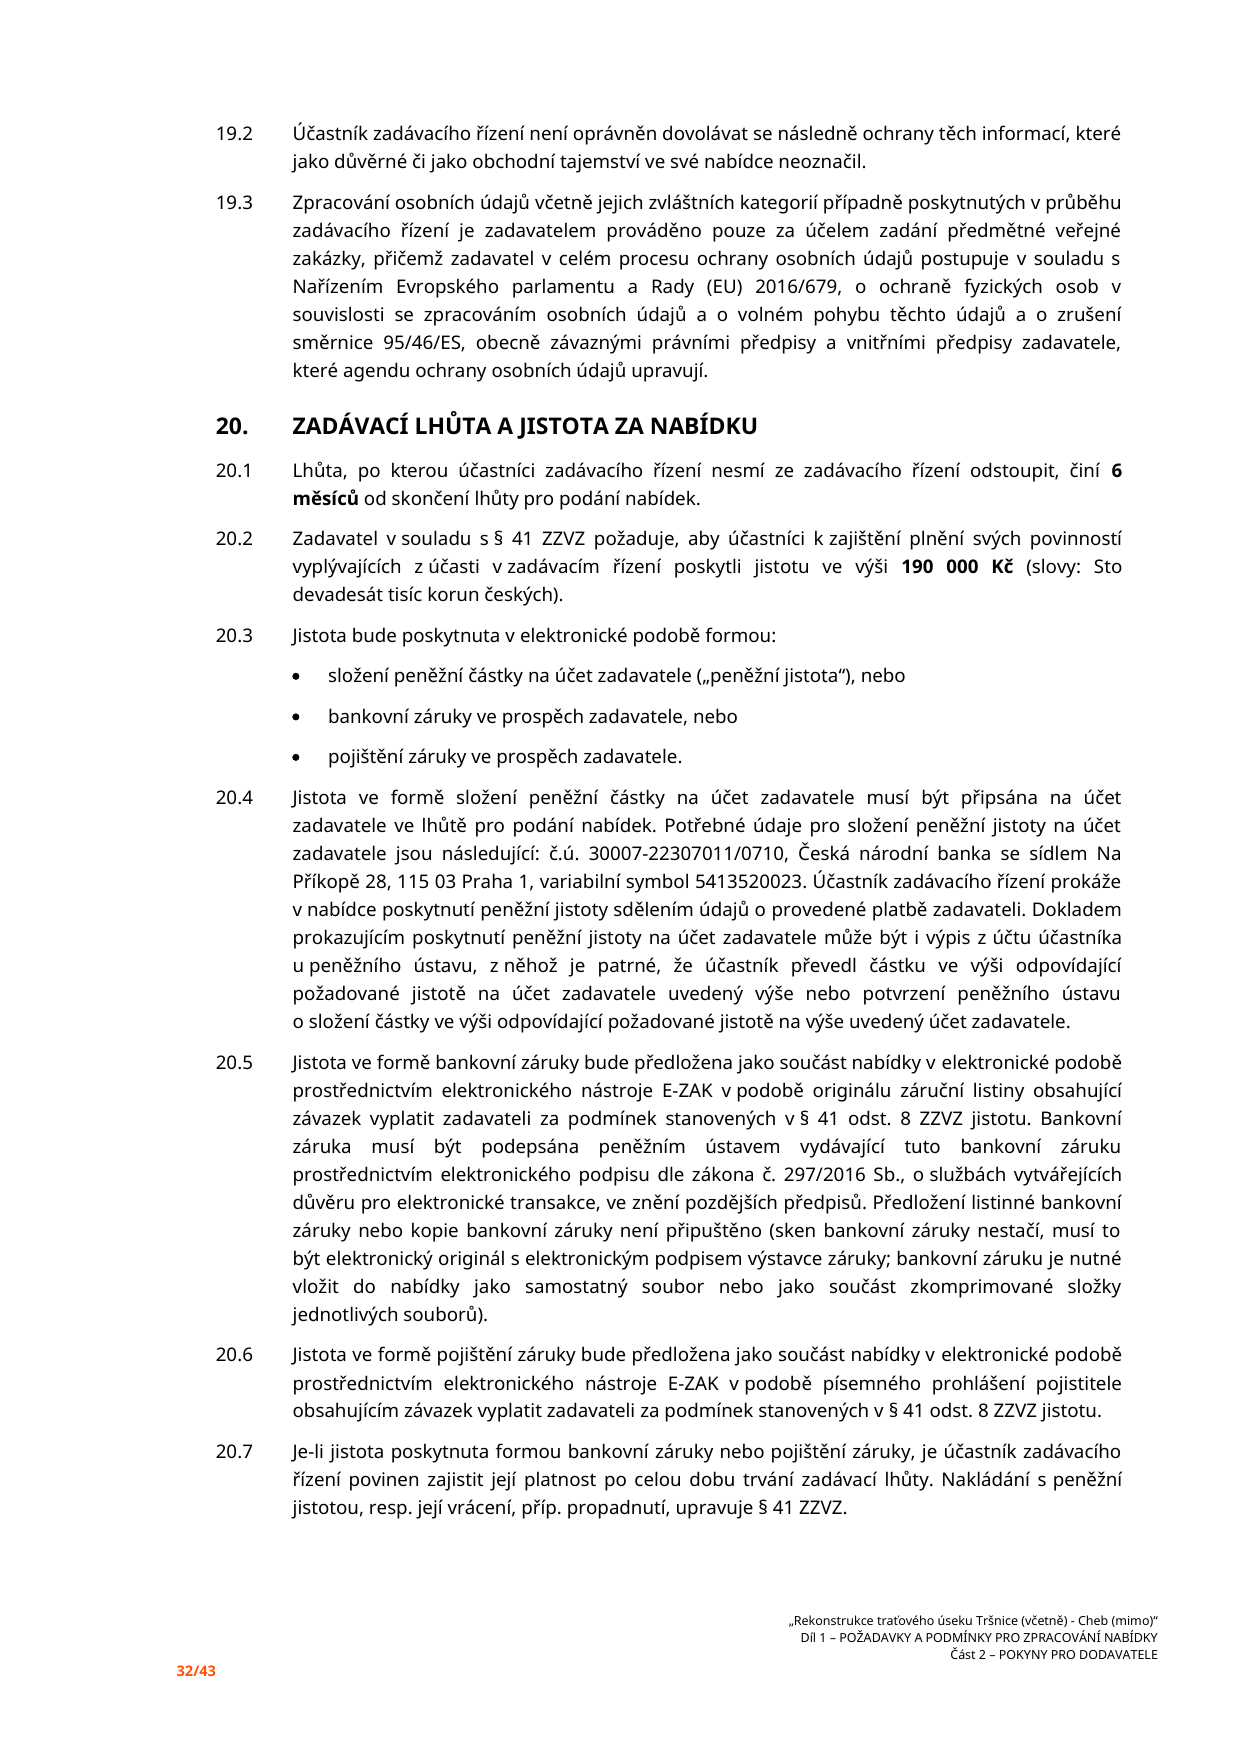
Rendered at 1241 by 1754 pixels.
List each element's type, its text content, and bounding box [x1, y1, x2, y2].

text složení peněžní částky na účet zadavatele („peněžní jistota“), nebo [292, 663, 1122, 688]
text Zpracování osobních údajů včetně jejich zvláštních kategorií případně poskytnutých v průběhu zadávacího řízení je zadavatelem prováděno pouze za účelem zadání předmětné veřejné zakázky, přičemž zadavatel v celém procesu ochrany osobních údajů postupuje v souladu s Nařízením Evropského parlamentu a Rady (EU) 2016/679, o ochraně fyzických osob v souvislosti se zpracováním osobních údajů a o volném pohybu těchto údajů a o zrušení směrnice 95/46/ES, obecně závaznými právními předpisy a vnitřními předpisy zadavatele, které agendu ochrany osobních údajů upravují. [216, 189, 1122, 383]
text Lhůta, po kterou účastníci zadávacího řízení nesmí ze zadávacího řízení odstoupit, činí 6 měsíců od skončení lhůty pro podání nabídek. [216, 457, 1122, 511]
text Je-li jistota poskytnuta formou bankovní záruky nebo pojištění záruky, je účastník zadávacího řízení povinen zajistit její platnost po celou dobu trvání zadávací lhůty. Nakládání s peněžní jistotou, resp. její vrácení, příp. propadnutí, upravuje § 41 ZZVZ. [216, 1438, 1122, 1520]
text ZADÁVACÍ LHŮTA A JISTOTA ZA NABÍDKU [216, 410, 1122, 442]
text Zadavatel v souladu s § 41 ZZVZ požaduje, aby účastníci k zajištění plnění svých povinností vyplývajících z účasti v zadávacím řízení poskytli jistotu ve výši 190 000 Kč (slovy: Sto devadesát tisíc korun českých). [216, 526, 1122, 607]
text Jistota ve formě pojištění záruky bude předložena jako součást nabídky v elektronické podobě prostřednictvím elektronického nástroje E-ZAK v podobě písemného prohlášení pojistitele obsahujícím závazek vyplatit zadavateli za podmínek stanovených v § 41 odst. 8 ZZVZ jistotu. [216, 1342, 1122, 1423]
text Jistota bude poskytnuta v elektronické podobě formou: [216, 622, 1122, 648]
text bankovní záruky ve prospěch zadavatele, nebo [292, 703, 1122, 729]
text pojištění záruky ve prospěch zadavatele. [292, 744, 1122, 769]
text Účastník zadávacího řízení není oprávněn dovolávat se následně ochrany těch informací, které jako důvěrné či jako obchodní tajemství ve své nabídce neoznačil. [216, 121, 1122, 174]
text Jistota ve formě složení peněžní částky na účet zadavatele musí být připsána na účet zadavatele ve lhůtě pro podání nabídek. Potřebné údaje pro složení peněžní jistoty na účet zadavatele jsou následující: č.ú. 30007-22307011/0710, Česká národní banka se sídlem Na Příkopě 28, 115 03 Praha 1, variabilní symbol 5413520023. Účastník zadávacího řízení prokáže v nabídce poskytnutí peněžní jistoty sdělením údajů o provedené platbě zadavateli. Dokladem prokazujícím poskytnutí peněžní jistoty na účet zadavatele může být i výpis z účtu účastníka u peněžního ústavu, z něhož je patrné, že účastník převedl částku ve výši odpovídající požadované jistotě na účet zadavatele uvedený výše nebo potvrzení peněžního ústavu o složení částky ve výši odpovídající požadované jistotě na výše uvedený účet zadavatele. [216, 784, 1122, 1034]
text Jistota ve formě bankovní záruky bude předložena jako součást nabídky v elektronické podobě prostřednictvím elektronického nástroje E-ZAK v podobě originálu záruční listiny obsahující závazek vyplatit zadavateli za podmínek stanovených v § 41 odst. 8 ZZVZ jistotu. Bankovní záruka musí být podepsána peněžním ústavem vydávající tuto bankovní záruku prostřednictvím elektronického podpisu dle zákona č. 297/2016 Sb., o službách vytvářejících důvěru pro elektronické transakce, ve znění pozdějších předpisů. Předložení listinné bankovní záruky nebo kopie bankovní záruky není připuštěno (sken bankovní záruky nestačí, musí to být elektronický originál s elektronickým podpisem výstavce záruky; bankovní záruku je nutné vložit do nabídky jako samostatný soubor nebo jako součást zkomprimované složky jednotlivých souborů). [216, 1049, 1122, 1327]
